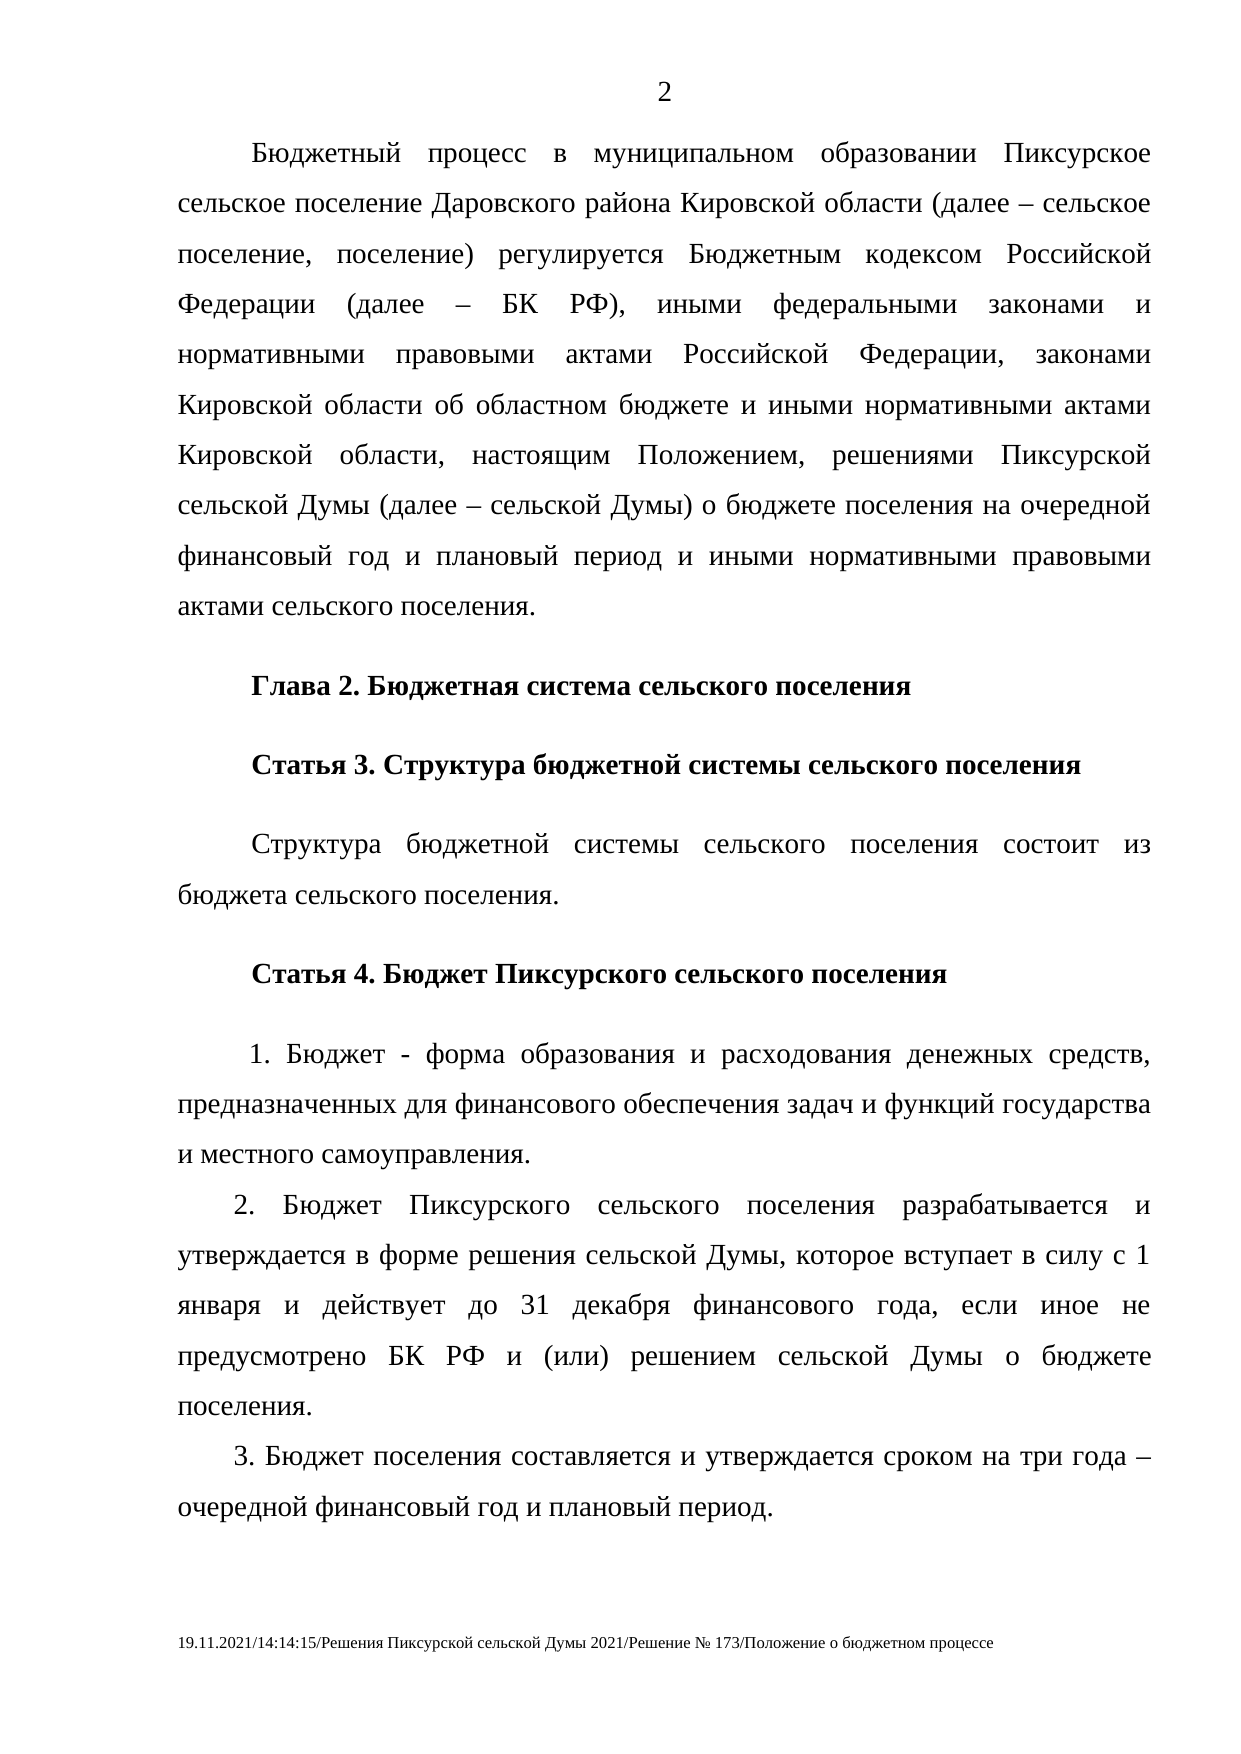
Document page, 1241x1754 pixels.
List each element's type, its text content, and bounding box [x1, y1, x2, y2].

text Структура бюджетной системы сельского поселения состоит из бюджета сельского поселения. [177, 827, 1152, 910]
text Глава 2. Бюджетная система сельского поселения [177, 668, 1152, 701]
text Бюджетный процесс в муниципальном образовании Пиксурское сельское поселение Даровского района Кировской области (далее – сельское поселение, поселение) регулируется Бюджетным кодексом Российской Федерации (далее – БК РФ), иными федеральными законами и нормативными правовыми актами Российской Федерации, законами Кировской области об областном бюджете и иными нормативными актами Кировской области, настоящим Положением, решениями Пиксурской сельской Думы (далее – сельской Думы) о бюджете поселения на очередной финансовый год и плановый период и иными нормативными правовыми актами сельского поселения. [177, 135, 1152, 622]
text Статья 4. Бюджет Пиксурского сельского поселения [177, 956, 1152, 990]
text Статья 3. Структура бюджетной системы сельского поселения [177, 747, 1152, 781]
text 3. Бюджет поселения составляется и утверждается сроком на три года – очередной финансовый год и плановый период. [177, 1438, 1152, 1522]
text 1. Бюджет - форма образования и расходования денежных средств, предназначенных для финансового обеспечения задач и функций государства и местного самоуправления. [177, 1036, 1152, 1170]
text 2. Бюджет Пиксурского сельского поселения разрабатывается и утверждается в форме решения сельской Думы, которое вступает в силу с 1 января и действует до 31 декабря финансового года, если иное не предусмотрено БК РФ и (или) решением сельской Думы о бюджете поселения. [177, 1187, 1152, 1422]
